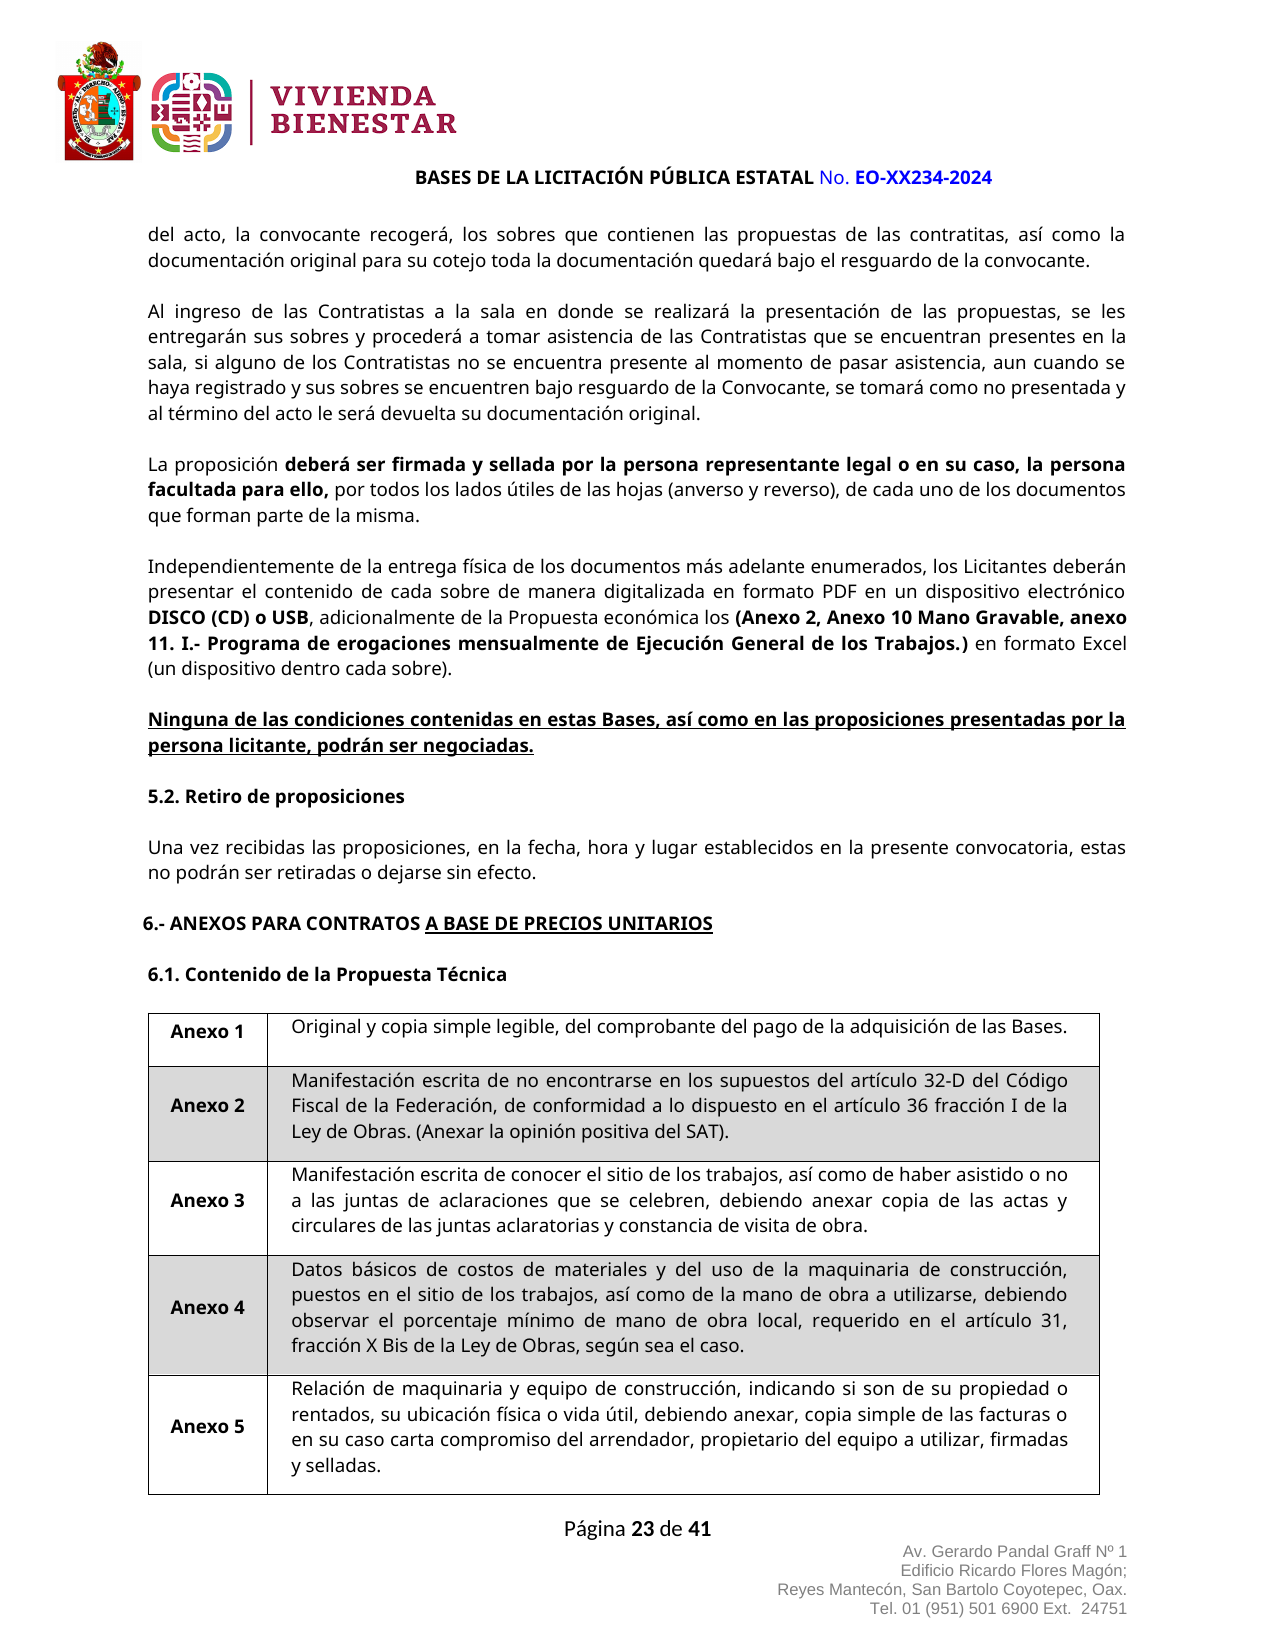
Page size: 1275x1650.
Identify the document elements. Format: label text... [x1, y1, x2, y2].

table_header Original y copia simple legible, del comprobante del pago de la adquisición de las Bases. [268, 1014, 1099, 1066]
text 6.1. Contenido de la Propuesta Técnica [148, 962, 1127, 987]
table_header Anexo 1 [149, 1014, 267, 1066]
text 5.2. Retiro de proposiciones [148, 783, 1127, 808]
text Al ingreso de las Contratistas a la sala en donde se realizará la presentación de las propuestas, se les entregarán sus sobres y procederá a tomar asistencia de las Contratistas que se encuentran presentes en la sala, si alguno de los Contratistas no se encuentra presente al momento de pasar asistencia, aun cuando se haya registrado y sus sobres se encuentren bajo resguardo de la Convocante, se tomará como no presentada y al término del acto le será devuelta su documentación original. [148, 298, 1127, 426]
text Independientemente de la entrega física de los documentos más adelante enumerados, los Licitantes deberán presentar el contenido de cada sobre de manera digitalizada en formato PDF en un dispositivo electrónico DISCO (CD) o USB, adicionalmente de la Propuesta económica los (Anexo 2, Anexo 10 Mano Gravable, anexo 11. I.- Programa de erogaciones mensualmente de Ejecución General de los Trabajos.) en formato Excel (un dispositivo dentro cada sobre). [148, 553, 1127, 681]
table_cell Anexo 5 [149, 1376, 267, 1494]
text Una vez recibidas las proposiciones, en la fecha, hora y lugar establecidos en la presente convocatoria, estas no podrán ser retiradas o dejarse sin efecto. [148, 834, 1127, 885]
table_cell Anexo 2 [149, 1067, 267, 1161]
table_cell Datos básicos de costos de materiales y del uso de la maquinaria de construcción, puestos en el sitio de los trabajos, así como de la mano de obra a utilizarse, debiendo observar el porcentaje mínimo de mano de obra local, requerido en el artículo 31, fracción X Bis de la Ley de Obras, según sea el caso. [268, 1256, 1099, 1374]
text 6.- ANEXOS PARA CONTRATOS A BASE DE PRECIOS UNITARIOS [118, 911, 1127, 936]
table_cell Relación de maquinaria y equipo de construcción, indicando si son de su propiedad o rentados, su ubicación física o vida útil, debiendo anexar, copia simple de las facturas o en su caso carta compromiso del arrendador, propietario del equipo a utilizar, firmadas y selladas. [268, 1376, 1099, 1494]
table_cell Anexo 4 [149, 1256, 267, 1374]
table_cell Anexo 3 [149, 1162, 267, 1255]
text La proposición deberá ser firmada y sellada por la persona representante legal o en su caso, la persona facultada para ello, por todos los lados útiles de las hojas (anverso y reverso), de cada uno de los documentos que forman parte de la misma. [148, 451, 1127, 528]
picture [147, 64, 473, 161]
picture [55, 41, 143, 163]
text Ninguna de las condiciones contenidas en estas Bases, así como en las proposiciones presentadas por la persona licitante, podrán ser negociadas. [148, 706, 1127, 757]
table_cell Manifestación escrita de no encontrarse en los supuestos del artículo 32-D del Código Fiscal de la Federación, de conformidad a lo dispuesto en el artículo 36 fracción I de la Ley de Obras. (Anexar la opinión positiva del SAT). [268, 1067, 1099, 1161]
table_cell Manifestación escrita de conocer el sitio de los trabajos, así como de haber asistido o no a las juntas de aclaraciones que se celebren, debiendo anexar copia de las actas y circulares de las juntas aclaratorias y constancia de visita de obra. [268, 1162, 1099, 1255]
